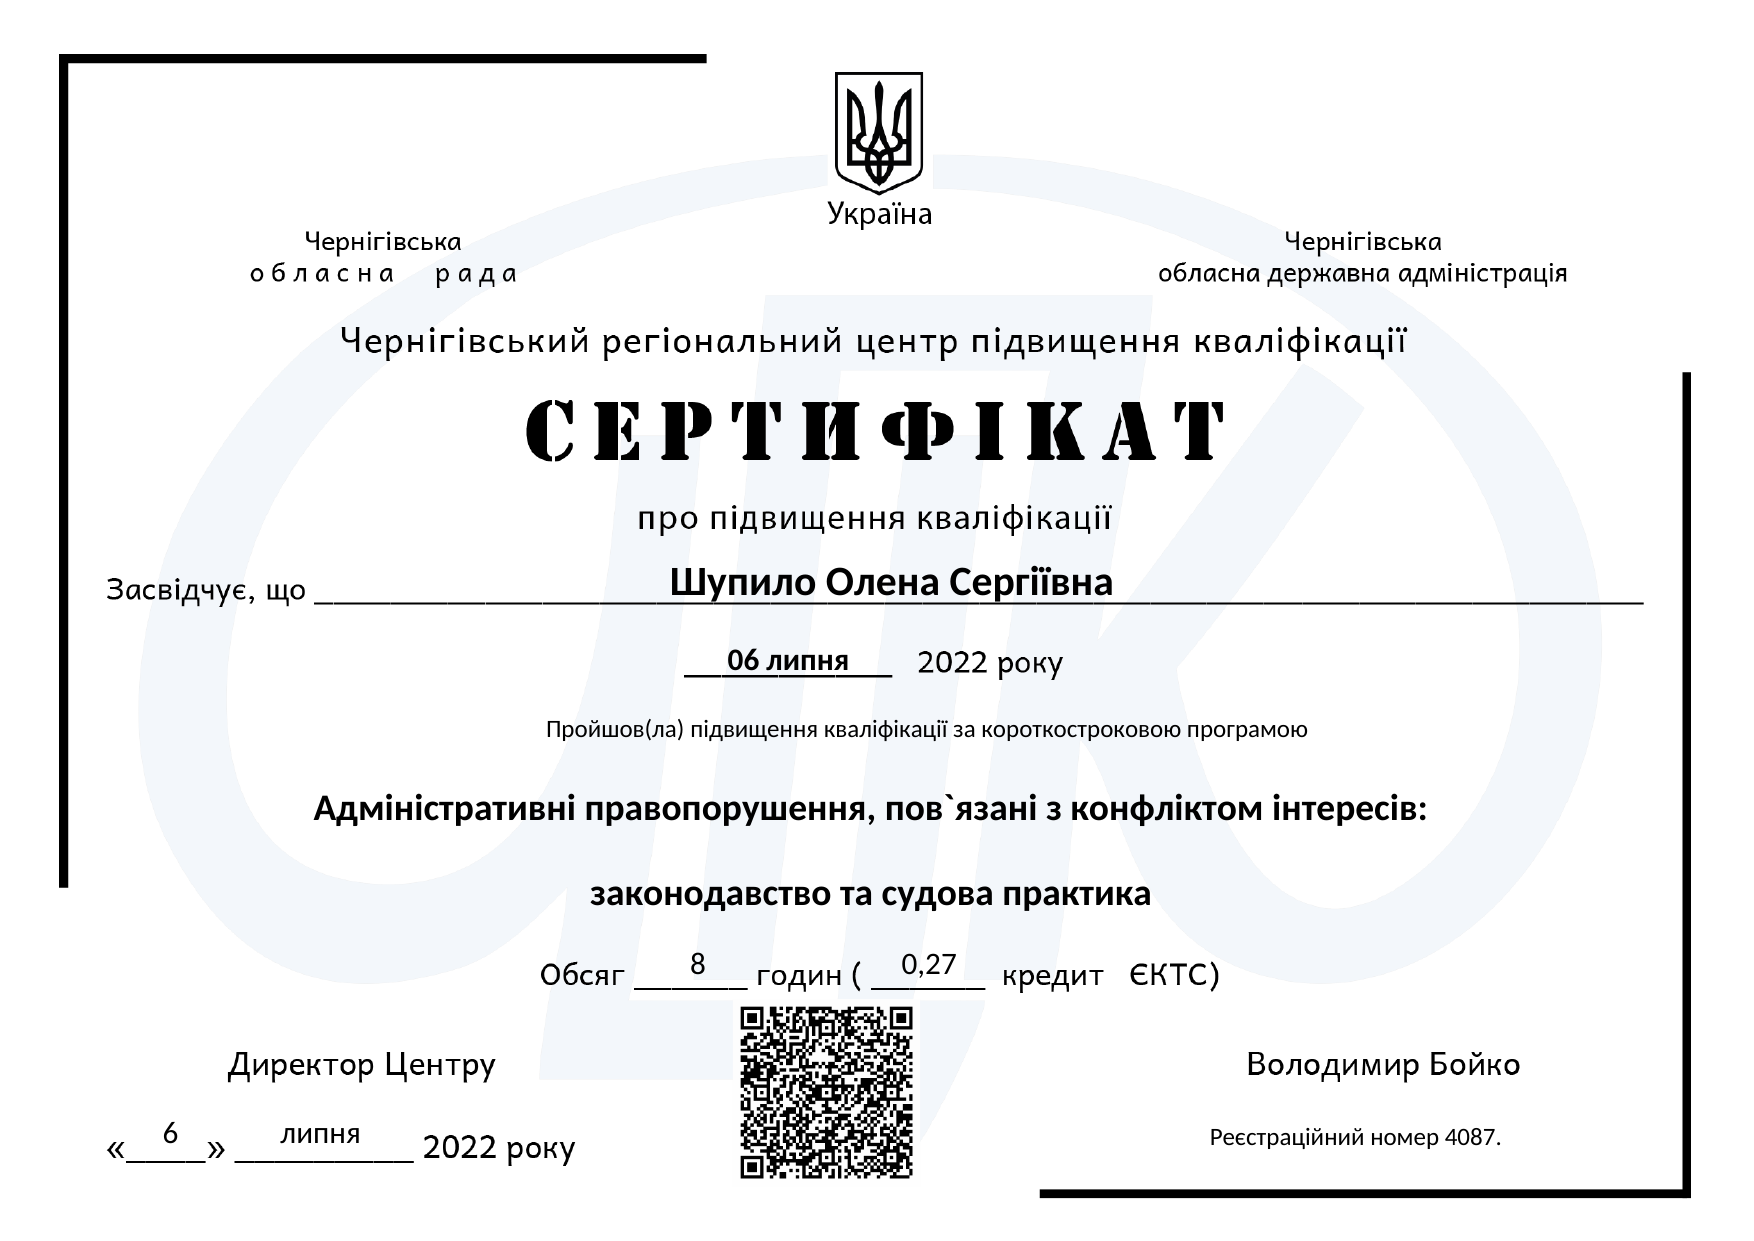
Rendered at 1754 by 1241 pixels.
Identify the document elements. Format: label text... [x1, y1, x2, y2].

text Реєстраційний номер 4087. [1166, 1121, 1754, 1151]
text Пройшов(ла) підвищення кваліфікації за короткостроковою програмою [472, 714, 1754, 744]
picture [59, 54, 1691, 555]
picture [59, 606, 1691, 1205]
text Шупило Олена Сергіївна [29, 555, 1754, 606]
